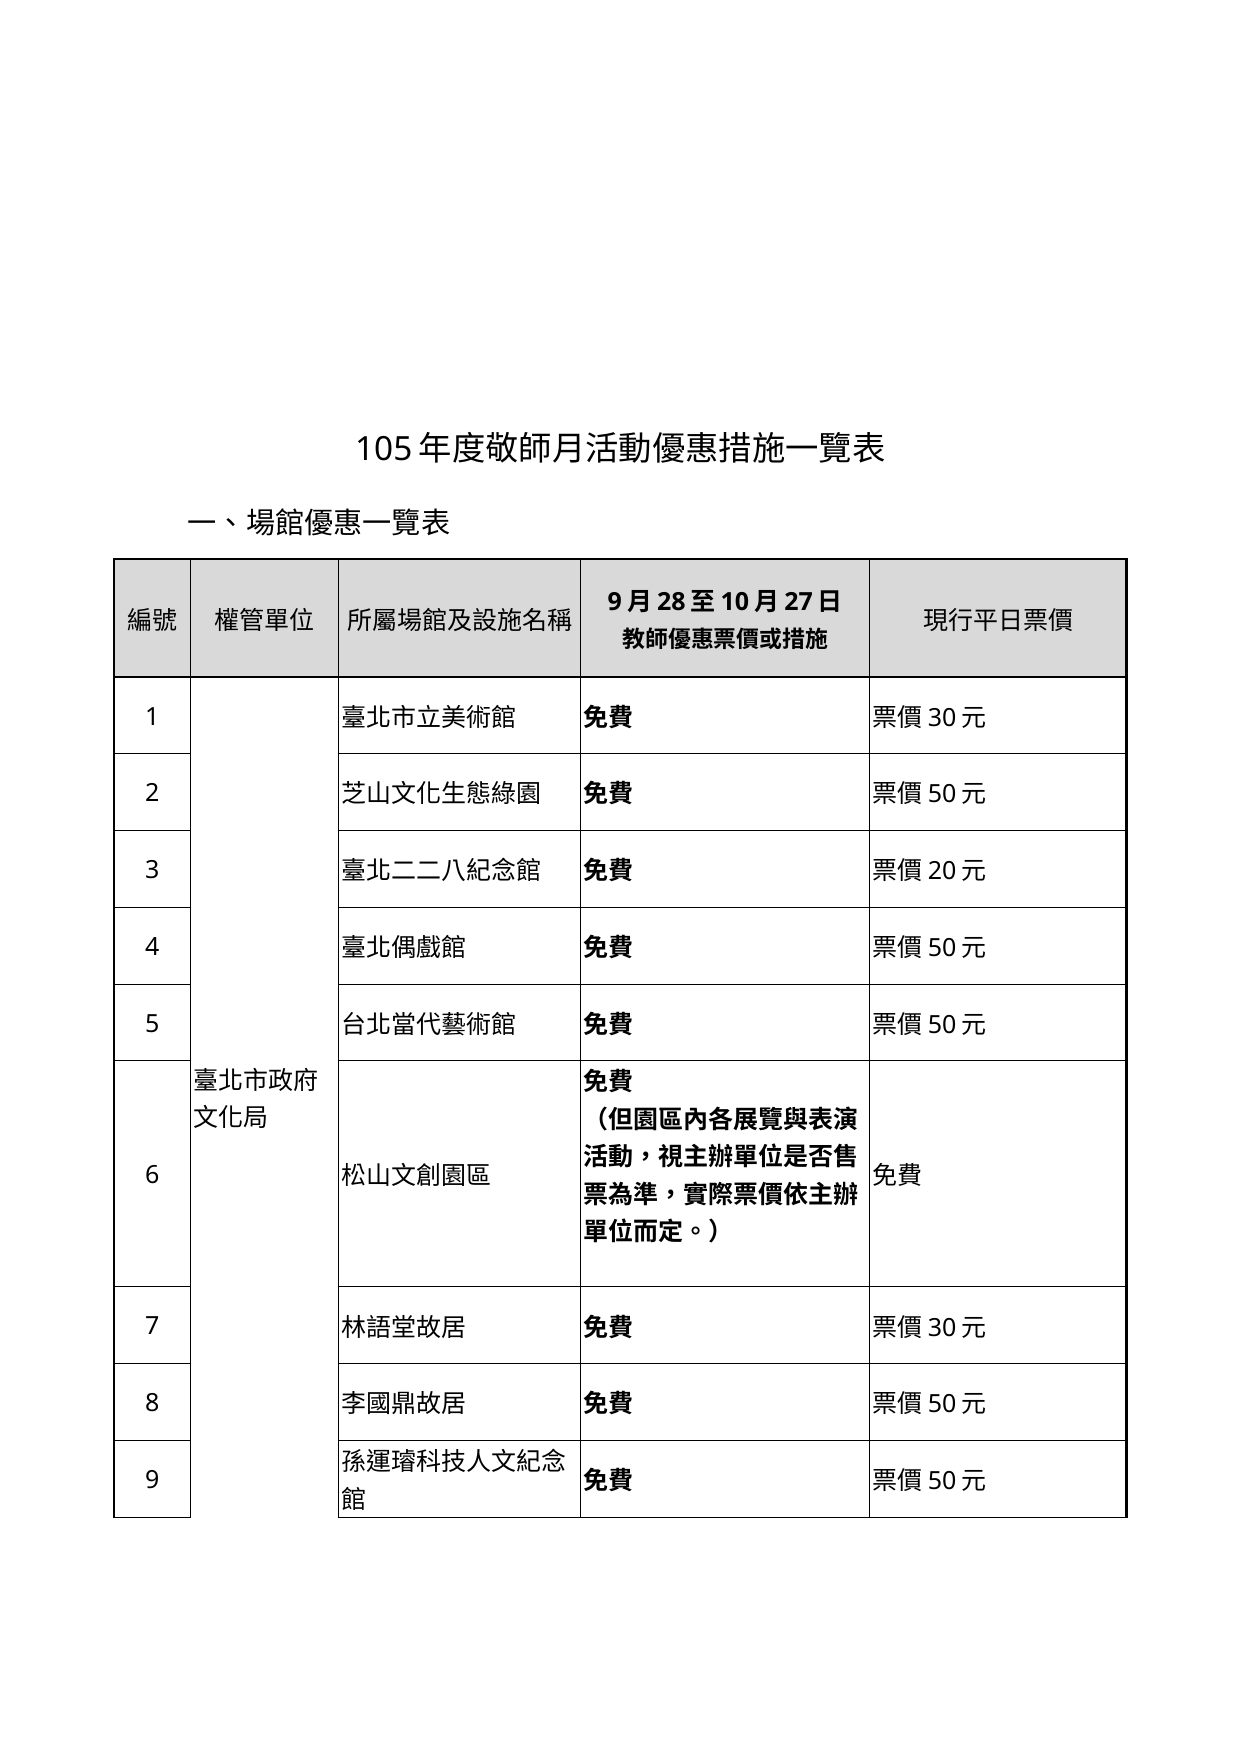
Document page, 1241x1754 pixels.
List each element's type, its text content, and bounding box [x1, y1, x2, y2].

table_cell 免費 [581, 985, 869, 1060]
table_cell 李國鼎故居 [339, 1364, 580, 1440]
table_cell 臺北偶戲館 [339, 908, 580, 983]
table_cell 票價50元 [870, 985, 1125, 1060]
table_cell 免費 [581, 1441, 869, 1517]
table_cell 7 [115, 1287, 190, 1363]
table_cell 票價30元 [870, 678, 1125, 753]
table_cell 臺北市立美術館 [339, 678, 580, 753]
table_cell 5 [115, 985, 190, 1060]
table_header 9月28至10月27日 教師優惠票價或措施 [581, 560, 869, 676]
table_cell 免費 [581, 831, 869, 907]
table_header 編號 [115, 560, 190, 676]
table_header 所屬場館及設施名稱 [339, 560, 580, 676]
text 105年度敬師月活動優惠措施一覽表 [187, 408, 1053, 483]
table_header 權管單位 [191, 560, 338, 676]
table_cell 9 [115, 1441, 190, 1517]
table_cell 8 [115, 1364, 190, 1440]
table_cell 票價50元 [870, 1364, 1125, 1440]
table_cell 免費 [581, 1364, 869, 1440]
table_cell 林語堂故居 [339, 1287, 580, 1363]
table_cell 台北當代藝術館 [339, 985, 580, 1060]
table_cell 松山文創園區 [339, 1061, 580, 1286]
table_cell 芝山文化生態綠園 [339, 754, 580, 830]
table_cell 3 [115, 831, 190, 907]
table_cell 2 [115, 754, 190, 830]
table_cell 臺北二二八紀念館 [339, 831, 580, 907]
table_cell 免費 [870, 1061, 1125, 1286]
table_cell 免費 [581, 754, 869, 830]
table_header 現行平日票價 [870, 560, 1125, 676]
table_cell 免費 （但園區內各展覽與表演活動，視主辦單位是否售票為準，實際票價依主辦單位而定。） [581, 1061, 869, 1286]
table_cell 票價50元 [870, 754, 1125, 830]
table_cell 票價50元 [870, 908, 1125, 983]
table_cell 免費 [581, 1287, 869, 1363]
table_cell 孫運璿科技人文紀念館 [339, 1441, 580, 1517]
text 一、場館優惠一覽表 [187, 483, 1053, 558]
table_cell 免費 [581, 908, 869, 983]
table_cell 免費 [581, 678, 869, 753]
table_cell 6 [115, 1061, 190, 1286]
table_cell 1 [115, 678, 190, 753]
table_cell 票價50元 [870, 1441, 1125, 1517]
table_cell 4 [115, 908, 190, 983]
table_cell 票價30元 [870, 1287, 1125, 1363]
table_cell 票價20元 [870, 831, 1125, 907]
table_cell 臺北市政府文化局 [191, 678, 338, 1517]
